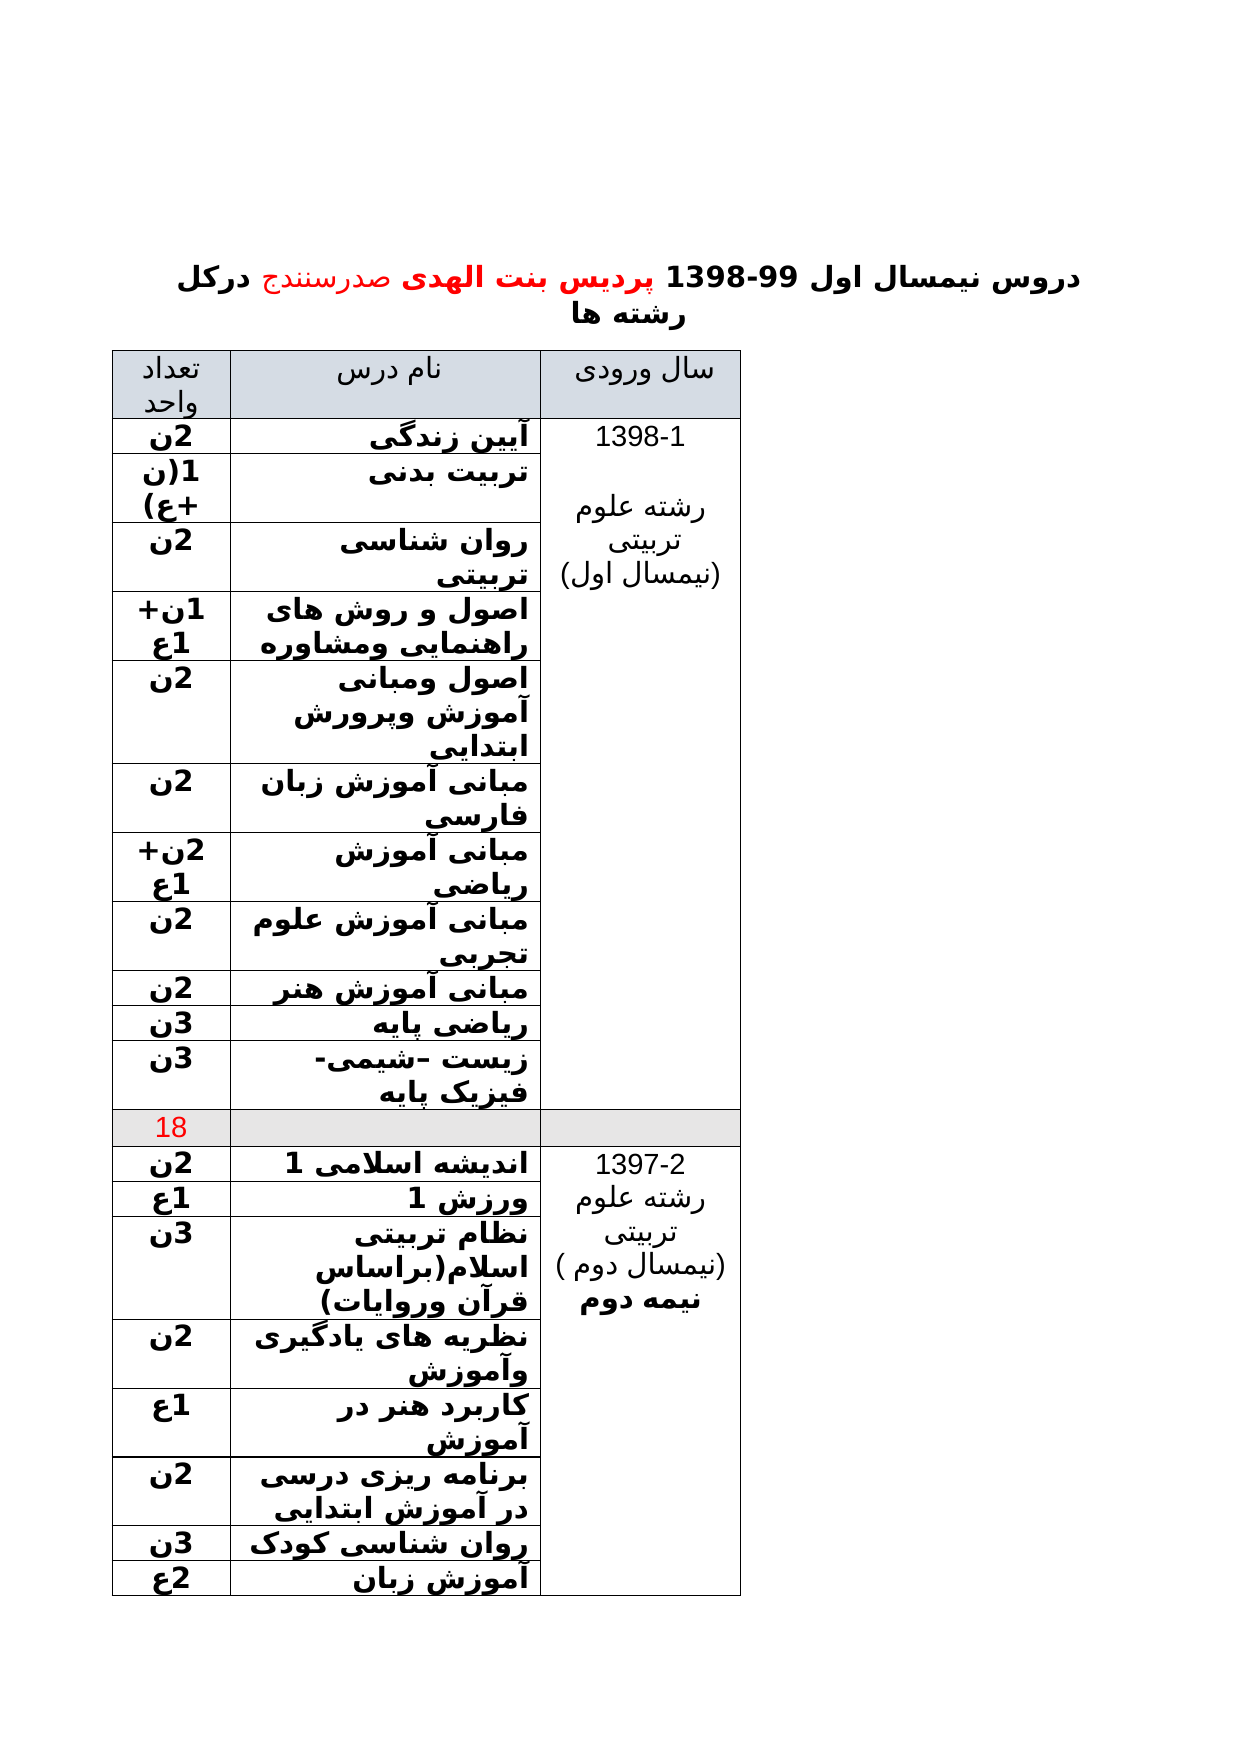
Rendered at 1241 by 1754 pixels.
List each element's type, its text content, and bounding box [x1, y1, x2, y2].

table_cell روان شناسی تربیتی [231, 523, 540, 591]
table_cell روان شناسی کودک [231, 1526, 540, 1560]
table_cell 2ن [113, 971, 230, 1005]
table_cell آموزش زبان فارسی 1 [231, 1561, 540, 1595]
table_cell نظریه های یادگیری وآموزش [231, 1320, 540, 1387]
table_cell 1397-2 رشته علوم تربیتی (نیمسال دوم ) نیمه دوم [541, 1147, 740, 1595]
table_cell ورزش 1 [231, 1182, 540, 1216]
table_cell 2ن [113, 661, 230, 763]
table_cell 2ع [113, 1561, 230, 1595]
table_cell کاربرد هنر در آموزش [231, 1389, 540, 1456]
table_cell 2ن [113, 1320, 230, 1387]
table_cell 2ن [113, 1147, 230, 1181]
table_cell مبانی آموزش زبان فارسی [231, 764, 540, 832]
table_cell 3ن [113, 1217, 230, 1318]
table_cell 2ن [113, 764, 230, 832]
table_cell 18 [113, 1110, 230, 1146]
table_cell مبانی آموزش علوم تجربی [231, 902, 540, 970]
text دروس نیمسال اول 99-1398 پردیس بنت الهدی صدرسنندج درکل رشته ها [150, 260, 1107, 331]
table_cell تربیت بدنی [231, 454, 540, 522]
table_cell نظام تربیتی اسلام(براساس قرآن وروایات) [231, 1217, 540, 1318]
table_cell اصول و روش های راهنمایی ومشاوره [231, 592, 540, 660]
table_cell 2ن+1ع [113, 833, 230, 901]
table_cell 3ن [113, 1006, 230, 1040]
table_cell [541, 1110, 740, 1146]
table_cell 1398-1 رشته علوم تربیتی (نیمسال اول) [541, 419, 740, 1109]
table_cell 2ن [113, 523, 230, 591]
table_header تعداد واحد [113, 351, 230, 418]
table_cell 2ن [113, 1458, 230, 1525]
table_cell ریاضی پایه [231, 1006, 540, 1040]
table_cell 2ن [113, 902, 230, 970]
table_cell آیین زندگی [231, 419, 540, 453]
table_cell 1(ن +ع) [113, 454, 230, 522]
table_cell زیست –شیمی-فیزیک پایه [231, 1041, 540, 1109]
table_cell 1ع [113, 1389, 230, 1456]
table_cell اصول ومبانی آموزش وپرورش ابتدایی [231, 661, 540, 763]
table_cell 2ن [113, 419, 230, 453]
table_cell 1ع [113, 1182, 230, 1216]
table_cell 3ن [113, 1526, 230, 1560]
table_cell مبانی آموزش ریاضی [231, 833, 540, 901]
table_cell برنامه ریزی درسی در آموزش ابتدایی [231, 1458, 540, 1525]
table_header نام درس [231, 351, 540, 418]
table_cell 1ن+1ع [113, 592, 230, 660]
table_cell مبانی آموزش هنر [231, 971, 540, 1005]
table_cell [231, 1110, 540, 1146]
table_cell 3ن [113, 1041, 230, 1109]
table_header سال ورودی [541, 351, 740, 418]
table_cell اندیشه اسلامی 1 [231, 1147, 540, 1181]
